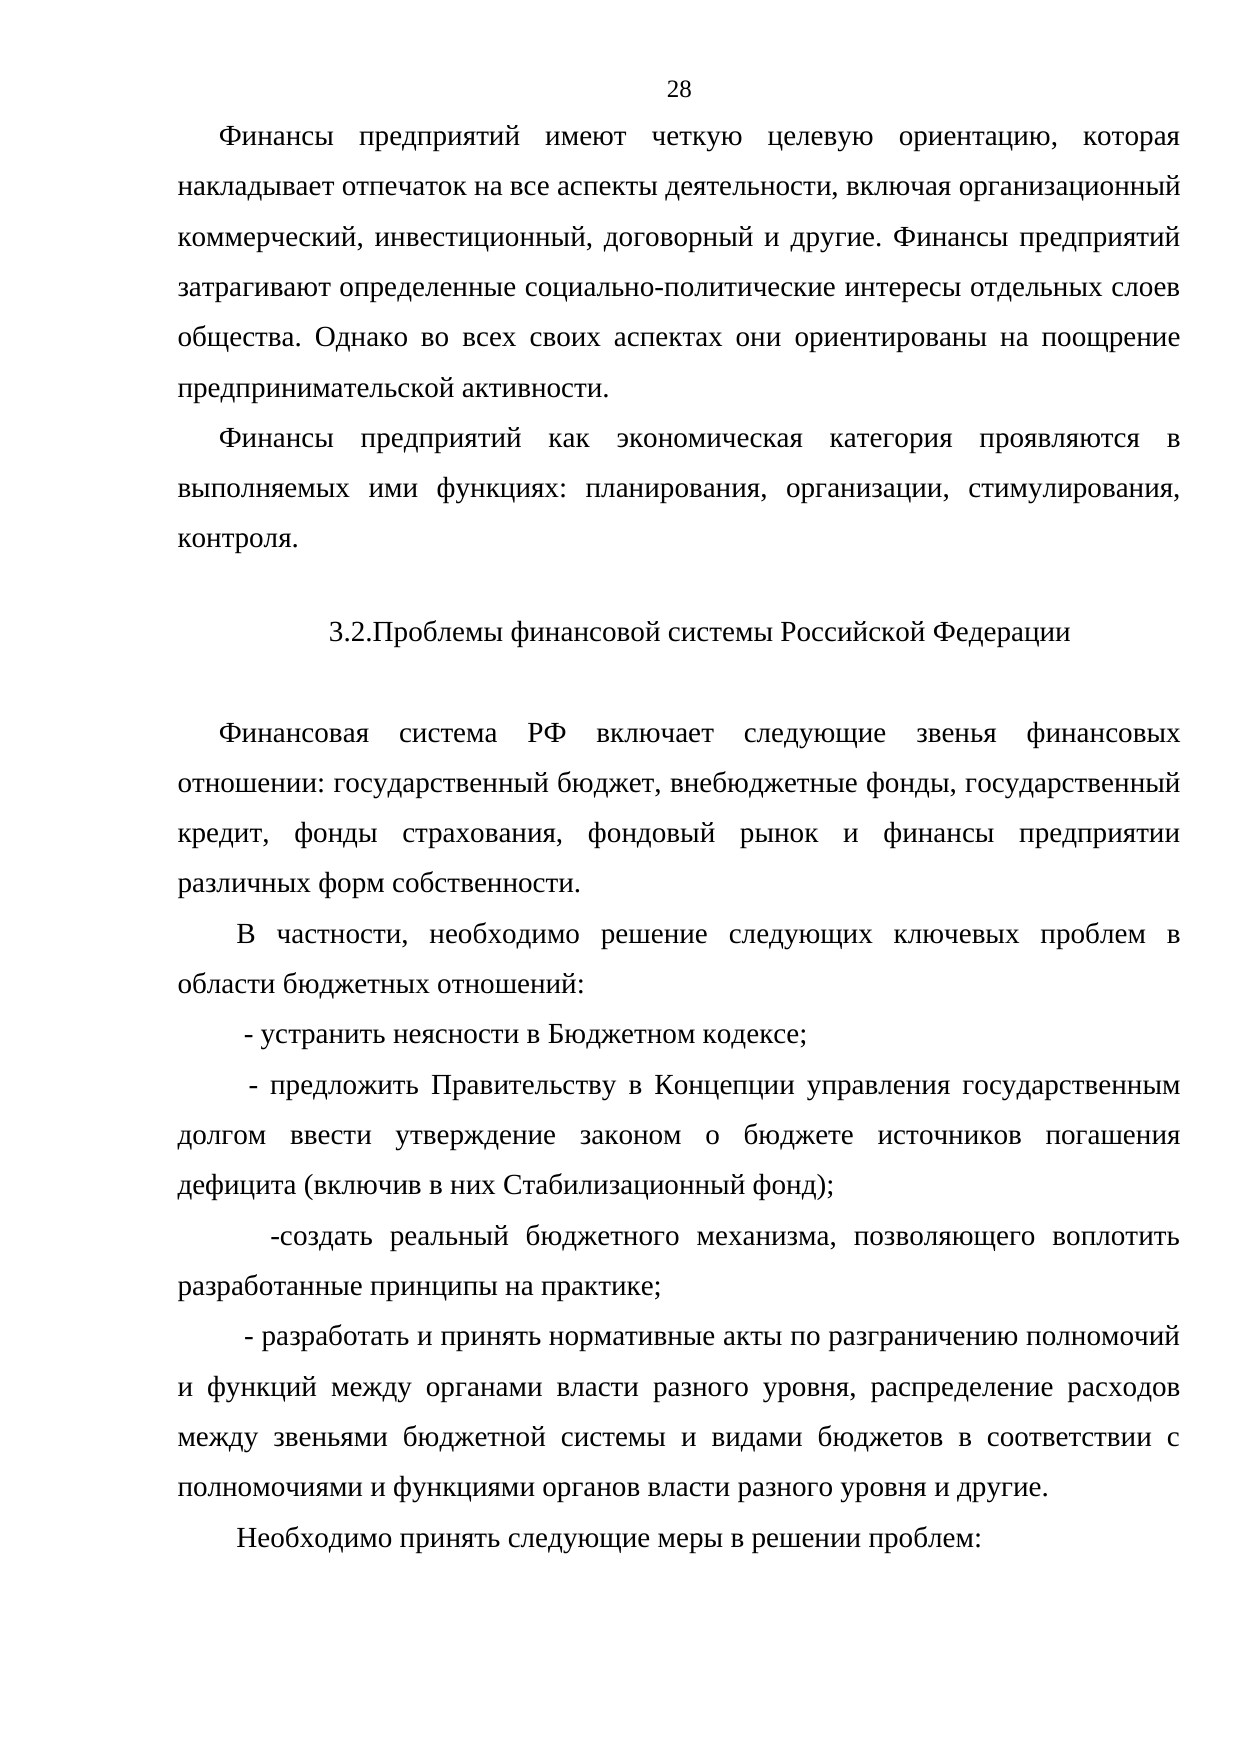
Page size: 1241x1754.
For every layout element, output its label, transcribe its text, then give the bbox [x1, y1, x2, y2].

text -создать реальный бюджетного механизма, позволяющего воплотить разработанные принципы на практике; [177, 1218, 1181, 1302]
text 3.2.Проблемы финансовой системы Российской Федерации [177, 614, 1181, 648]
text Финансы предприятий имеют четкую целевую ориентацию, которая накладывает отпечаток на все аспекты деятельности, включая организационный коммерческий, инвестиционный, договорный и другие. Финансы предприятий затрагивают определенные социально-политические интересы отдельных слоев общества. Однако во всех своих аспектах они ориентированы на поощрение предпринимательской активности. [177, 118, 1181, 403]
text В частности, необходимо решение следующих ключевых проблем в области бюджетных отношений: [177, 916, 1181, 1000]
text Необходимо принять следующие меры в решении проблем: [177, 1520, 1181, 1553]
text Финансы предприятий как экономическая категория проявляются в выполняемых ими функциях: планирования, организации, стимулирования, контроля. [177, 420, 1181, 554]
text - предложить Правительству в Концепции управления государственным долгом ввести утверждение законом о бюджете источников погашения дефицита (включив в них Стабилизационный фонд); [177, 1067, 1181, 1201]
text Финансовая система РФ включает следующие звенья финансовых отношении: государственный бюджет, внебюджетные фонды, государственный кредит, фонды страхования, фондовый рынок и финансы предприятии различных форм собственности. [177, 715, 1181, 899]
text - устранить неясности в Бюджетном кодексе; [177, 1017, 1181, 1050]
text - разработать и принять нормативные акты по разграничению полномочий и функций между органами власти разного уровня, распределение расходов между звеньями бюджетной системы и видами бюджетов в соответствии с полномочиями и функциями органов власти разного уровня и другие. [177, 1318, 1181, 1503]
